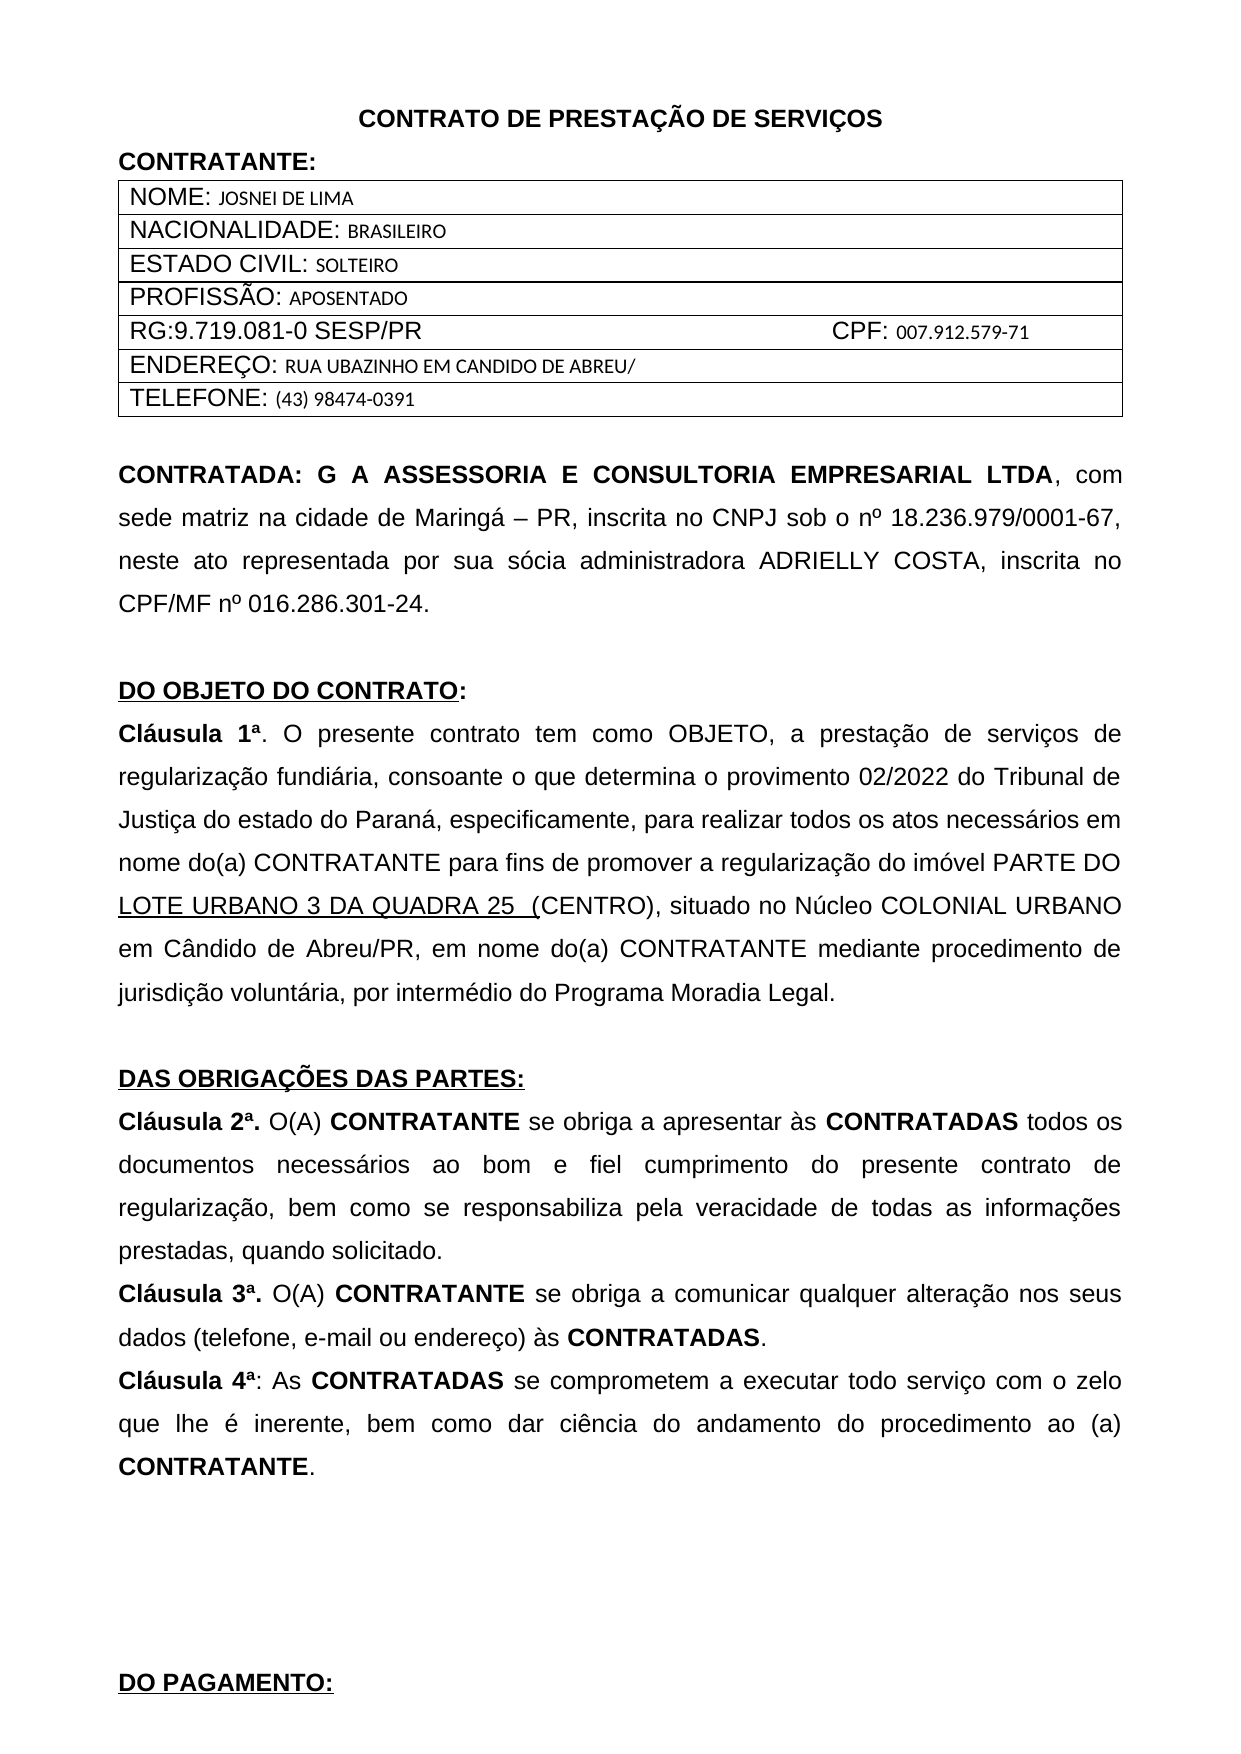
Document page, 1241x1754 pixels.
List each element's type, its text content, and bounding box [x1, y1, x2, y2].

text DO PAGAMENTO: [118, 1668, 1123, 1696]
table_cell ESTADO CIVIL: [119, 249, 1122, 281]
subtitle DO OBJETO DO CONTRATO: [118, 676, 1123, 704]
table_header NOME: [119, 181, 1122, 214]
text DAS OBRIGAÇÕES DAS PARTES: [118, 1064, 1123, 1093]
text CONTRATO DE PRESTAÇÃO DE SERVIÇOS [118, 104, 1123, 133]
table_cell ENDEREÇO: [119, 350, 1122, 382]
text Cláusula 4ª: As CONTRATADAS se comprometem a executar todo serviço com o zelo que lhe é inerente, bem como dar ciência do andamento do procedimento ao (a) CONTRATANTE. [118, 1366, 1123, 1481]
text Cláusula 1ª. O presente contrato tem como OBJETO, a prestação de serviços de regularização fundiária, consoante o que determina o provimento 02/2022 do Tribunal de Justiça do estado do Paraná, especificamente, para realizar todos os atos necessários em nome do(a) CONTRATANTE para fins de promover a regularização do imóvel PARTE DO LOTE URBANO 3 DA QUADRA 25 (CENTRO), situado no Núcleo COLONIAL URBANO em Cândido de Abreu/PR, em nome do(a) CONTRATANTE mediante procedimento de jurisdição voluntária, por intermédio do Programa Moradia Legal. [118, 719, 1123, 1006]
table_cell NACIONALIDADE: [119, 215, 1122, 248]
table_cell PROFISSÃO: [119, 283, 1122, 315]
text CONTRATADA: G A ASSESSORIA E CONSULTORIA EMPRESARIAL LTDA, com sede matriz na cidade de Maringá – PR, inscrita no CNPJ sob o nº 18.236.979/0001-67, neste ato representada por sua sócia administradora ADRIELLY COSTA, inscrita no CPF/MF nº 016.286.301-24. [118, 460, 1123, 618]
text Cláusula 3ª. O(A) CONTRATANTE se obriga a comunicar qualquer alteração nos seus dados (telefone, e-mail ou endereço) às CONTRATADAS. [118, 1279, 1123, 1351]
table_cell RG: CPF: [119, 316, 1122, 349]
text CONTRATANTE: [118, 147, 1123, 176]
text Cláusula 2ª. O(A) CONTRATANTE se obriga a apresentar às CONTRATADAS todos os documentos necessários ao bom e fiel cumprimento do presente contrato de regularização, bem como se responsabiliza pela veracidade de todas as informações prestadas, quando solicitado. [118, 1107, 1123, 1265]
table_cell TELEFONE: [119, 383, 1122, 416]
